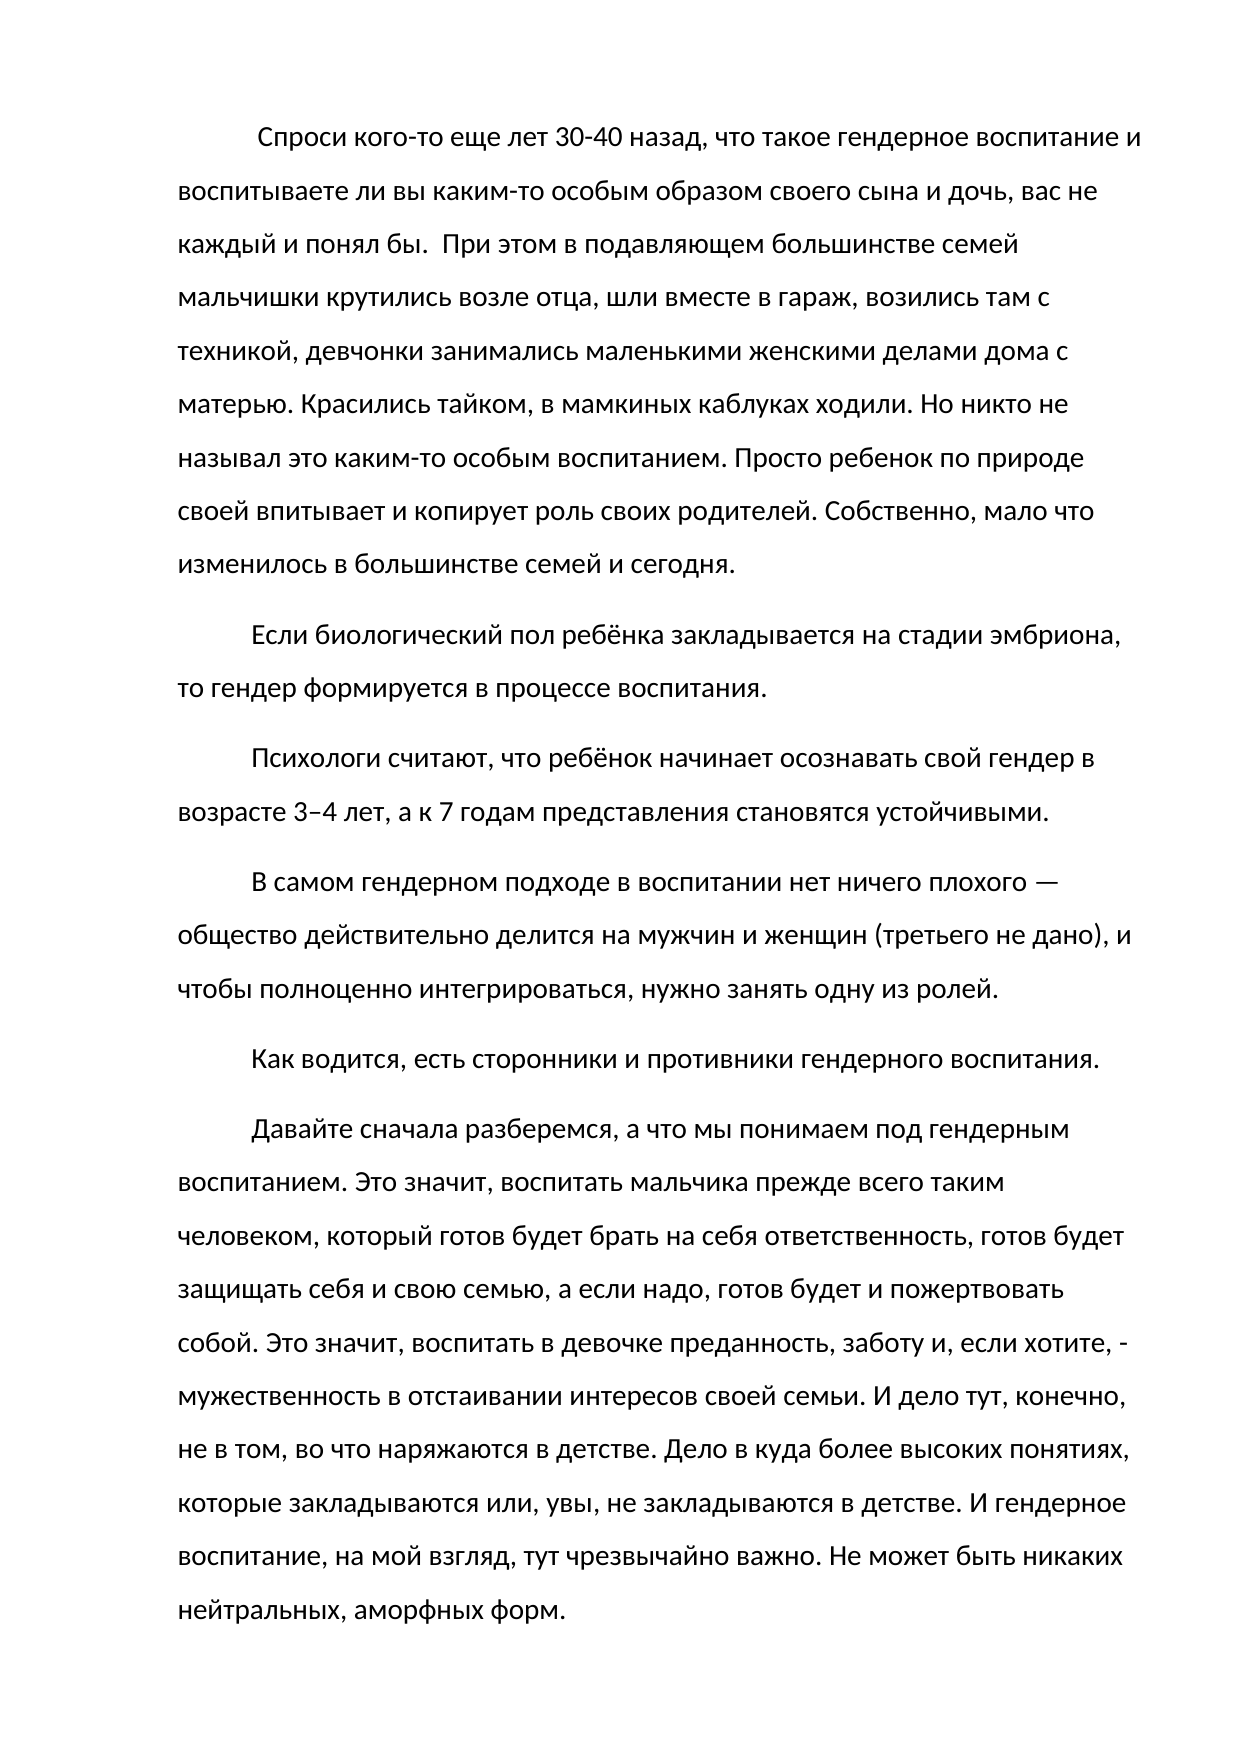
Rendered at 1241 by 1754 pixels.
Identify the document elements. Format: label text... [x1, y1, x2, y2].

text В самом гендерном подходе в воспитании нет ничего плохого — общество действительно делится на мужчин и женщин (третьего не дано), и чтобы полноценно интегрироваться, нужно занять одну из ролей. [177, 863, 1152, 1005]
text Давайте сначала разберемся, а что мы понимаем под гендерным воспитанием. Это значит, воспитать мальчика прежде всего таким человеком, который готов будет брать на себя ответственность, готов будет защищать себя и свою семью, а если надо, готов будет и пожертвовать собой. Это значит, воспитать в девочке преданность, заботу и, если хотите, - мужественность в отстаивании интересов своей семьи. И дело тут, конечно, не в том, во что наряжаются в детстве. Дело в куда более высоких понятиях, которые закладываются или, увы, не закладываются в детстве. И гендерное воспитание, на мой взгляд, тут чрезвычайно важно. Не может быть никаких нейтральных, аморфных форм. [177, 1110, 1152, 1626]
text Если биологический пол ребёнка закладывается на стадии эмбриона, то гендер формируется в процессе воспитания. [177, 616, 1152, 705]
text Психологи считают, что ребёнок начинает осознавать свой гендер в возрасте 3–4 лет, а к 7 годам представления становятся устойчивыми. [177, 739, 1152, 828]
text Спроси кого-то еще лет 30-40 назад, что такое гендерное воспитание и воспитываете ли вы каким-то особым образом своего сына и дочь, вас не каждый и понял бы. При этом в подавляющем большинстве семей мальчишки крутились возле отца, шли вместе в гараж, возились там с техникой, девчонки занимались маленькими женскими делами дома с матерью. Красились тайком, в мамкиных каблуках ходили. Но никто не называл это каким-то особым воспитанием. Просто ребенок по природе своей впитывает и копирует роль своих родителей. Собственно, мало что изменилось в большинстве семей и сегодня. [177, 118, 1152, 581]
text Как водится, есть сторонники и противники гендерного воспитания. [177, 1040, 1152, 1075]
